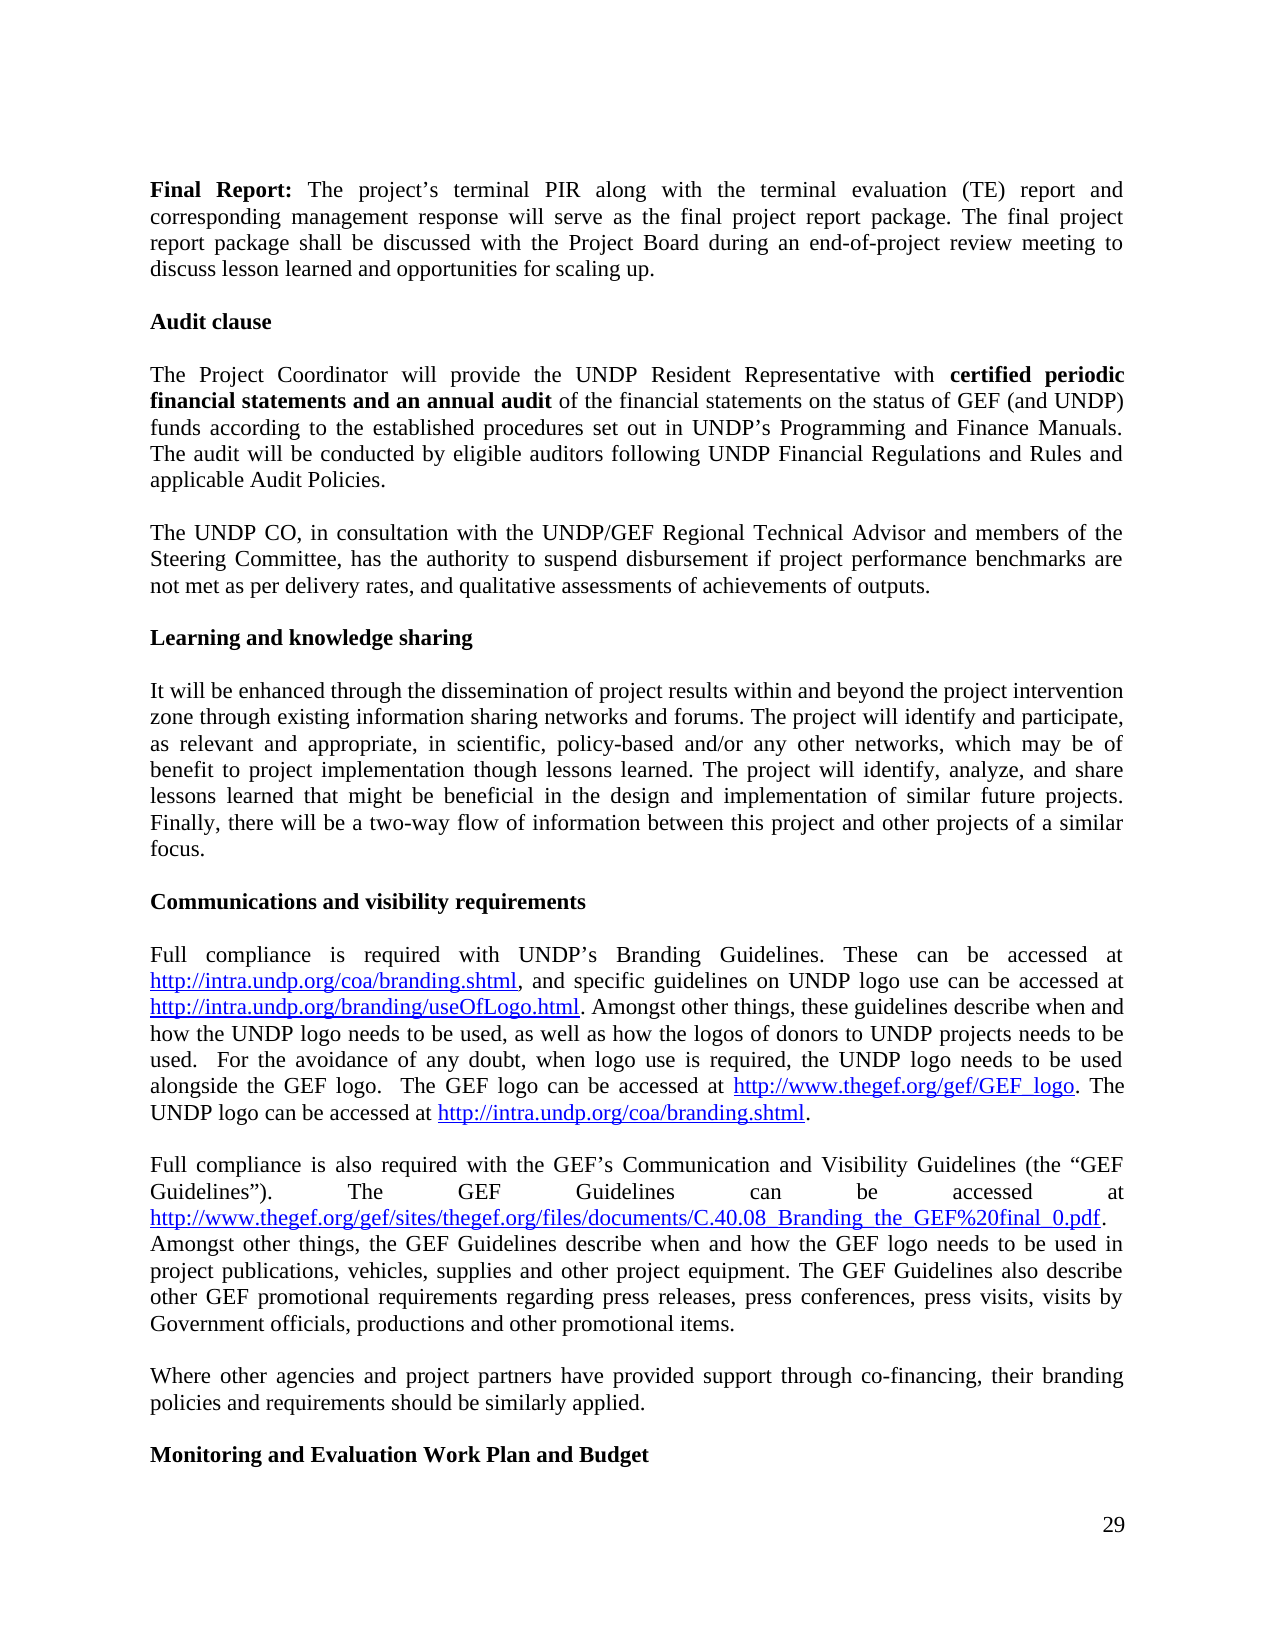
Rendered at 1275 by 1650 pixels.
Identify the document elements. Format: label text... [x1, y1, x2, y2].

text Where other agencies and project partners have provided support through co-financing, their branding policies and requirements should be similarly applied. [150, 1362, 1125, 1415]
list It will be enhanced through the dissemination of project results within and beyond the project intervention zone through existing information sharing networks and forums. The project will identify and participate, as relevant and appropriate, in scientific, policy-based and/or any other networks, which may be of benefit to project implementation though lessons learned. The project will identify, analyze, and share lessons learned that might be beneficial in the design and implementation of similar future projects. Finally, there will be a two-way flow of information between this project and other projects of a similar focus. [150, 677, 1125, 862]
text Full compliance is also required with the GEF’s Communication and Visibility Guidelines (the “GEF Guidelines”). The GEF Guidelines can be accessed at http://www.thegef.org/gef/sites/thegef.org/files/documents/C.40.08_Branding_the_GEF%20final_0.pdf. Amongst other things, the GEF Guidelines describe when and how the GEF logo needs to be used in project publications, vehicles, supplies and other project equipment. The GEF Guidelines also describe other GEF promotional requirements regarding press releases, press conferences, press visits, visits by Government officials, productions and other promotional items. [150, 1151, 1125, 1336]
list Learning and knowledge sharing [150, 624, 1125, 651]
list Audit clause [150, 308, 1125, 334]
text Communications and visibility requirements [150, 888, 1125, 914]
text Full compliance is required with UNDP’s Branding Guidelines. These can be accessed at http://intra.undp.org/coa/branding.shtml, and specific guidelines on UNDP logo use can be accessed at http://intra.undp.org/branding/useOfLogo.html. Amongst other things, these guidelines describe when and how the UNDP logo needs to be used, as well as how the logos of donors to UNDP projects needs to be used. For the avoidance of any doubt, when logo use is required, the UNDP logo needs to be used alongside the GEF logo. The GEF logo can be accessed at http://www.thegef.org/gef/GEF_logo. The UNDP logo can be accessed at http://intra.undp.org/coa/branding.shtml. [150, 941, 1125, 1125]
list Final Report: The project’s terminal PIR along with the terminal evaluation (TE) report and corresponding management response will serve as the final project report package. The final project report package shall be discussed with the Project Board during an end-of-project review meeting to discuss lesson learned and opportunities for scaling up. [150, 176, 1125, 282]
list The UNDP CO, in consultation with the UNDP/GEF Regional Technical Advisor and members of the Steering Committee, has the authority to suspend disbursement if project performance benchmarks are not met as per delivery rates, and qualitative assessments of achievements of outputs. [150, 519, 1125, 598]
list The Project Coordinator will provide the UNDP Resident Representative with certified periodic financial statements and an annual audit of the financial statements on the status of GEF (and UNDP) funds according to the established procedures set out in UNDP’s Programming and Finance Manuals. The audit will be conducted by eligible auditors following UNDP Financial Regulations and Rules and applicable Audit Policies. [150, 361, 1125, 493]
text Monitoring and Evaluation Work Plan and Budget [150, 1441, 1125, 1468]
